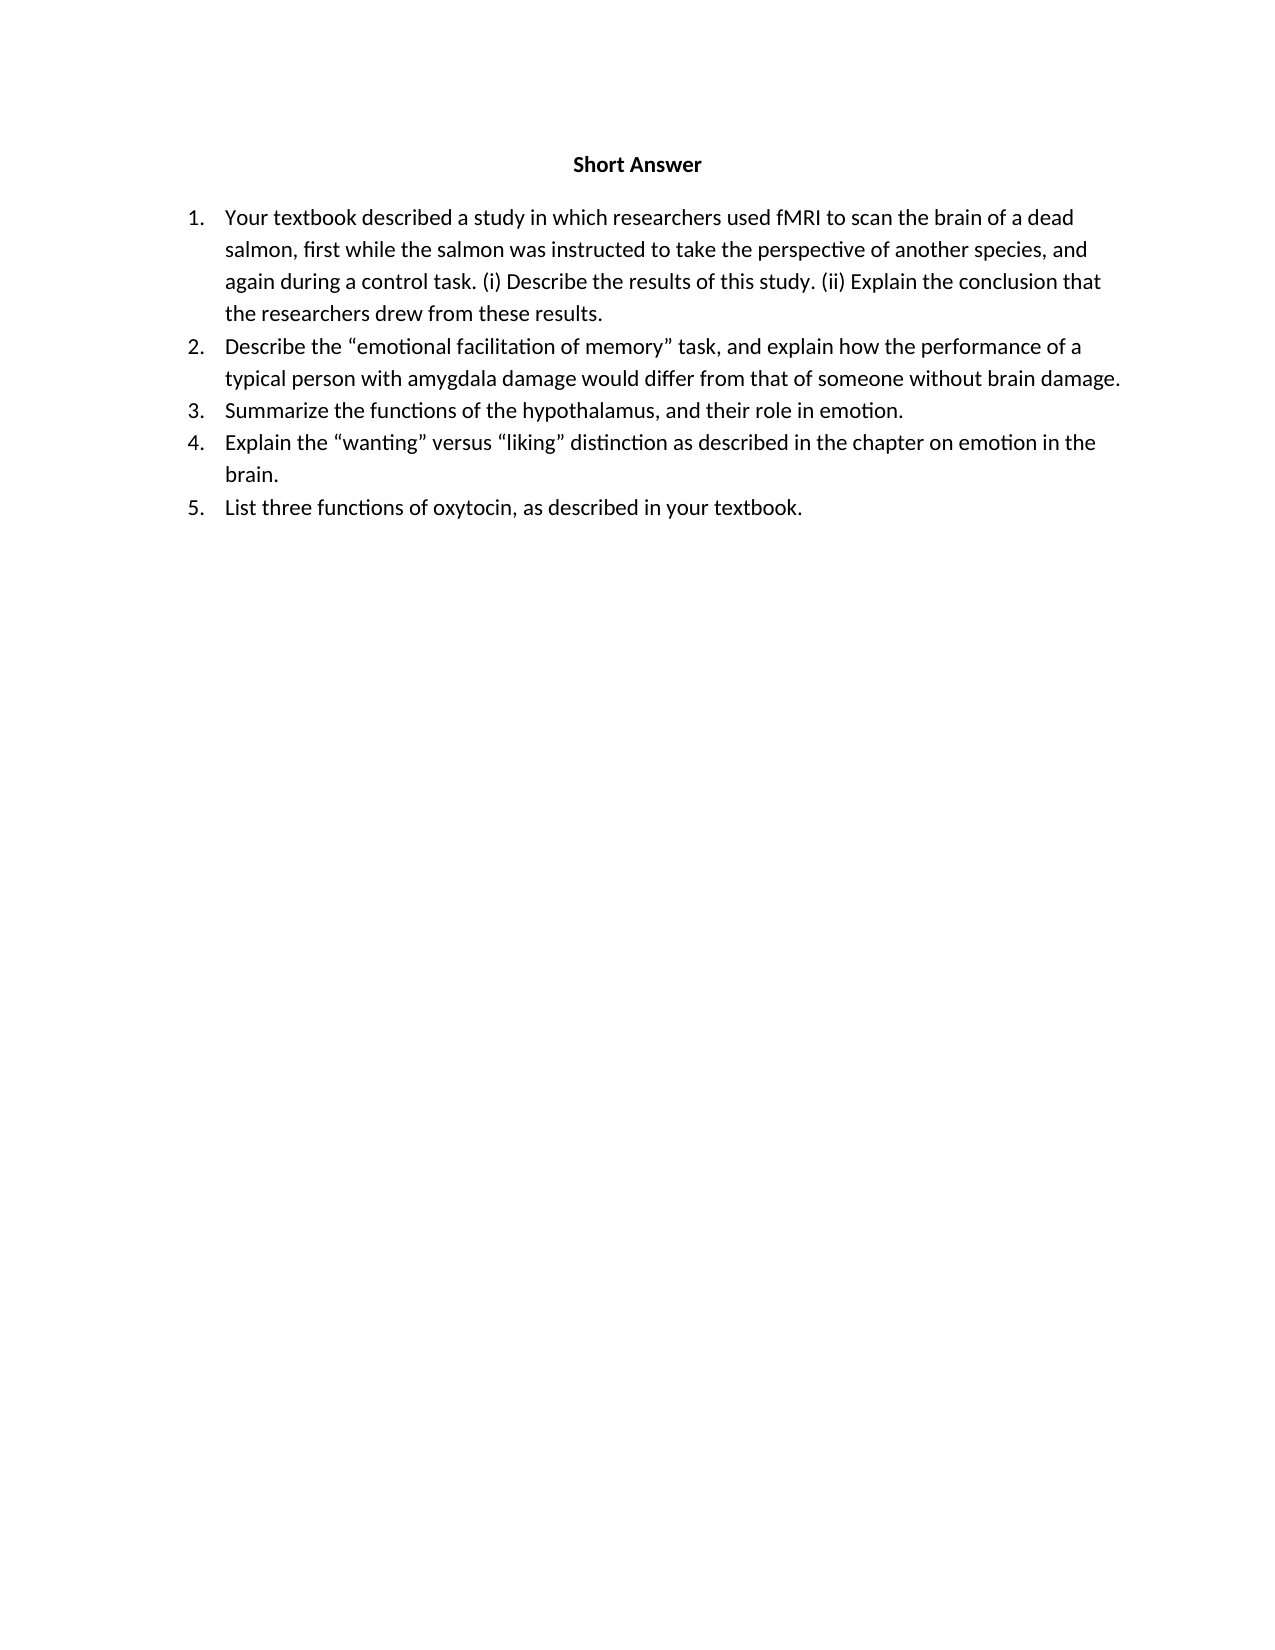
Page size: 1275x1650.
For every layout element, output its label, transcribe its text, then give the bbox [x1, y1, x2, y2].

list Describe the “emotional facilitation of memory” task, and explain how the performance of a typical person with amygdala damage would differ from that of someone without brain damage. [187, 332, 1125, 392]
list List three functions of oxytocin, as described in your textbook. [187, 493, 1125, 521]
list Your textbook described a study in which researchers used fMRI to scan the brain of a dead salmon, first while the salmon was instructed to take the perspective of another species, and again during a control task. (i) Describe the results of this study. (ii) Explain the conclusion that the researchers drew from these results. [187, 203, 1125, 328]
text Short Answer [150, 150, 1125, 178]
list Summarize the functions of the hypothalamus, and their role in emotion. [187, 396, 1125, 424]
list Explain the “wanting” versus “liking” distinction as described in the chapter on emotion in the brain. [187, 428, 1125, 488]
